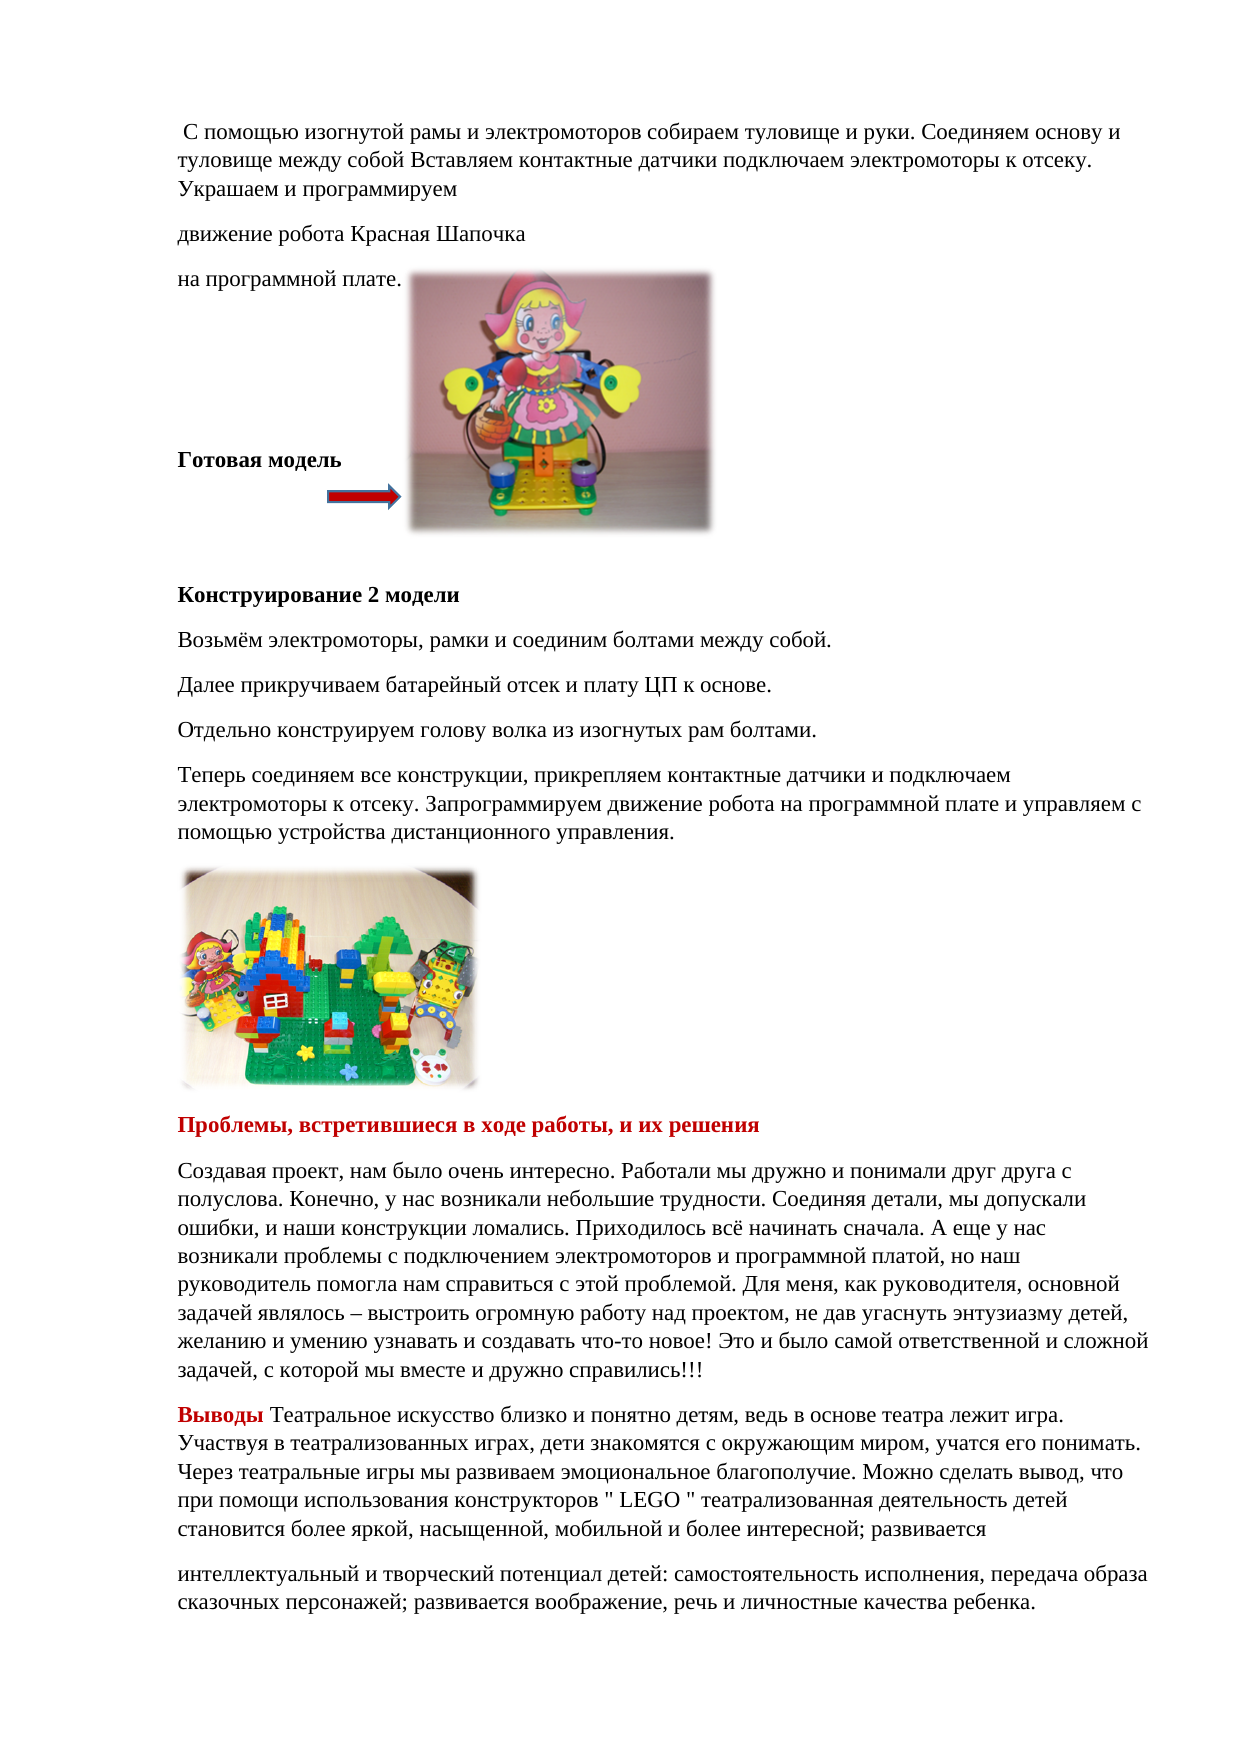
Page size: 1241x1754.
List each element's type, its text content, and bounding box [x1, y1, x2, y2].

text движение робота Красная Шапочка [177, 220, 1152, 246]
text Отдельно конструируем голову волка из изогнутых рам болтами. [177, 716, 1152, 743]
picture [177, 863, 482, 1093]
picture [401, 292, 718, 446]
text Готовая модель [177, 446, 1152, 472]
text Возьмём электромоторы, рамки и соединим болтами между собой. [177, 626, 1152, 652]
text Далее прикручиваем батарейный отсек и плату ЦП к основе. [177, 671, 1152, 697]
text на программной плате. [177, 265, 1152, 292]
text Выводы Театральное искусство близко и понятно детям, ведь в основе театра лежит игра. Участвуя в театрализованных играх, дети знакомятся с окружающим миром, учатся его понимать. Через театральные игры мы развиваем эмоциональное благополучие. Можно сделать вывод, что при помощи использования конструкторов " LEGO " театрализованная деятельность детей становится более яркой, насыщенной, мобильной и более интересной; развивается [177, 1401, 1152, 1541]
text С помощью изогнутой рамы и электромоторов собираем туловище и руки. Соединяем основу и туловище между собой Вставляем контактные датчики подключаем электромоторы к отсеку. Украшаем и программируем [177, 118, 1152, 201]
text Теперь соединяем все конструкции, прикрепляем контактные датчики и подключаем электромоторы к отсеку. Запрограммируем движение робота на программной плате и управляем с помощью устройства дистанционного управления. [177, 761, 1152, 844]
text Конструирование 2 модели [177, 581, 1152, 607]
text Проблемы, встретившиеся в ходе работы, и их решения [177, 1112, 1152, 1138]
picture [401, 472, 718, 539]
text интеллектуальный и творческий потенциал детей: самостоятельность исполнения, передача образа сказочных персонажей; развивается воображение, речь и личностные качества ребенка. [177, 1560, 1152, 1614]
text Создавая проект, нам было очень интересно. Работали мы дружно и понимали друг друга с полуслова. Конечно, у нас возникали небольшие трудности. Соединяя детали, мы допускали ошибки, и наши конструкции ломались. Приходилось всё начинать сначала. А еще у нас возникали проблемы с подключением электромоторов и программной платой, но наш руководитель помогла нам справиться с этой проблемой. Для меня, как руководителя, основной задачей являлось – выстроить огромную работу над проектом, не дав угаснуть энтузиазму детей, желанию и умению узнавать и создавать что-то новое! Это и было самой ответственной и сложной задачей, с которой мы вместе и дружно справились!!! [177, 1157, 1152, 1382]
